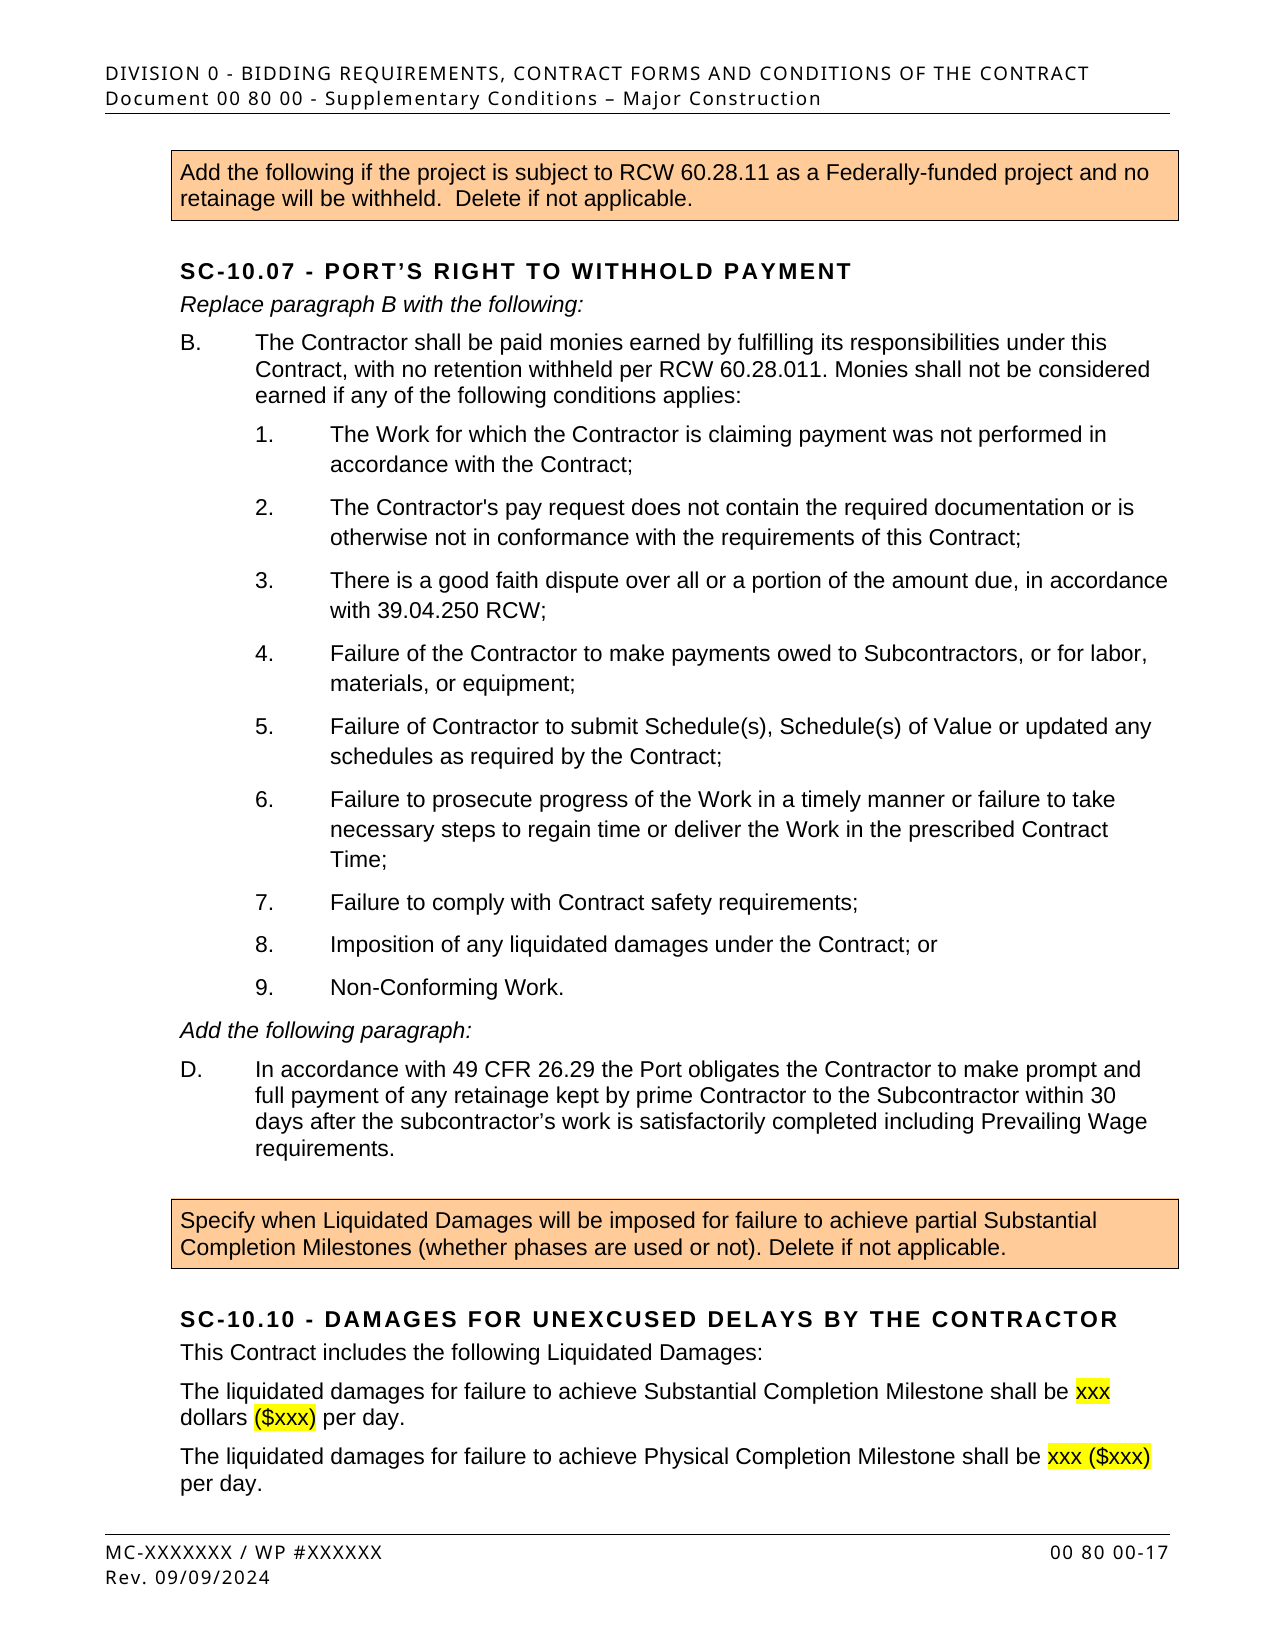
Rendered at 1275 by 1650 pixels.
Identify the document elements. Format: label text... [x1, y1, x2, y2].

list There is a good faith dispute over all or a portion of the amount due, in accordance with 39.04.250 RCW; [255, 567, 1170, 623]
text D. In accordance with 49 CFR 26.29 the Port obligates the Contractor to make prompt and full payment of any retainage kept by prime Contractor to the Subcontractor within 30 days after the subcontractor’s work is satisfactorily completed including Prevailing Wage requirements. [180, 1056, 1170, 1161]
list B. The Contractor shall be paid monies earned by fulfilling its responsibilities under this Contract, with no retention withheld per RCW 60.28.011. Monies shall not be considered earned if any of the following conditions applies: [180, 329, 1170, 408]
text Specify when Liquidated Damages will be imposed for failure to achieve partial Substantial Completion Milestones (whether phases are used or not). Delete if not applicable. [172, 1200, 1178, 1268]
text Add the following paragraph: [180, 1017, 1170, 1043]
text The liquidated damages for failure to achieve Substantial Completion Milestone shall be xxx dollars ($xxx) per day. [180, 1378, 1170, 1431]
list Non-Conforming Work. [255, 974, 1170, 1000]
list Imposition of any liquidated damages under the Contract; or [255, 931, 1170, 958]
text Add the following if the project is subject to RCW 60.28.11 as a Federally-funded project and no retainage will be withheld. Delete if not applicable. [172, 151, 1178, 220]
list The Work for which the Contractor is claiming payment was not performed in accordance with the Contract; [255, 421, 1170, 477]
list The Contractor's pay request does not contain the required documentation or is otherwise not in conformance with the requirements of this Contract; [255, 494, 1170, 550]
text This Contract includes the following Liquidated Damages: [180, 1339, 1170, 1365]
text The liquidated damages for failure to achieve Physical Completion Milestone shall be xxx ($xxx) per day. [180, 1443, 1170, 1496]
text Replace paragraph B with the following: [180, 291, 1170, 317]
subtitle SC-10.07 - PORT’S RIGHT TO withhold payment [180, 258, 1170, 284]
list Failure of Contractor to submit Schedule(s), Schedule(s) of Value or updated any schedules as required by the Contract; [255, 713, 1170, 769]
subtitle SC-10.10 - DAMAGES FOR UNEXCUSED DELAYS BY THE CONTRACTOR [180, 1306, 1170, 1333]
list Failure of the Contractor to make payments owed to Subcontractors, or for labor, materials, or equipment; [255, 640, 1170, 696]
list Failure to prosecute progress of the Work in a timely manner or failure to take necessary steps to regain time or deliver the Work in the prescribed Contract Time; [255, 786, 1170, 872]
list Failure to comply with Contract safety requirements; [255, 889, 1170, 915]
